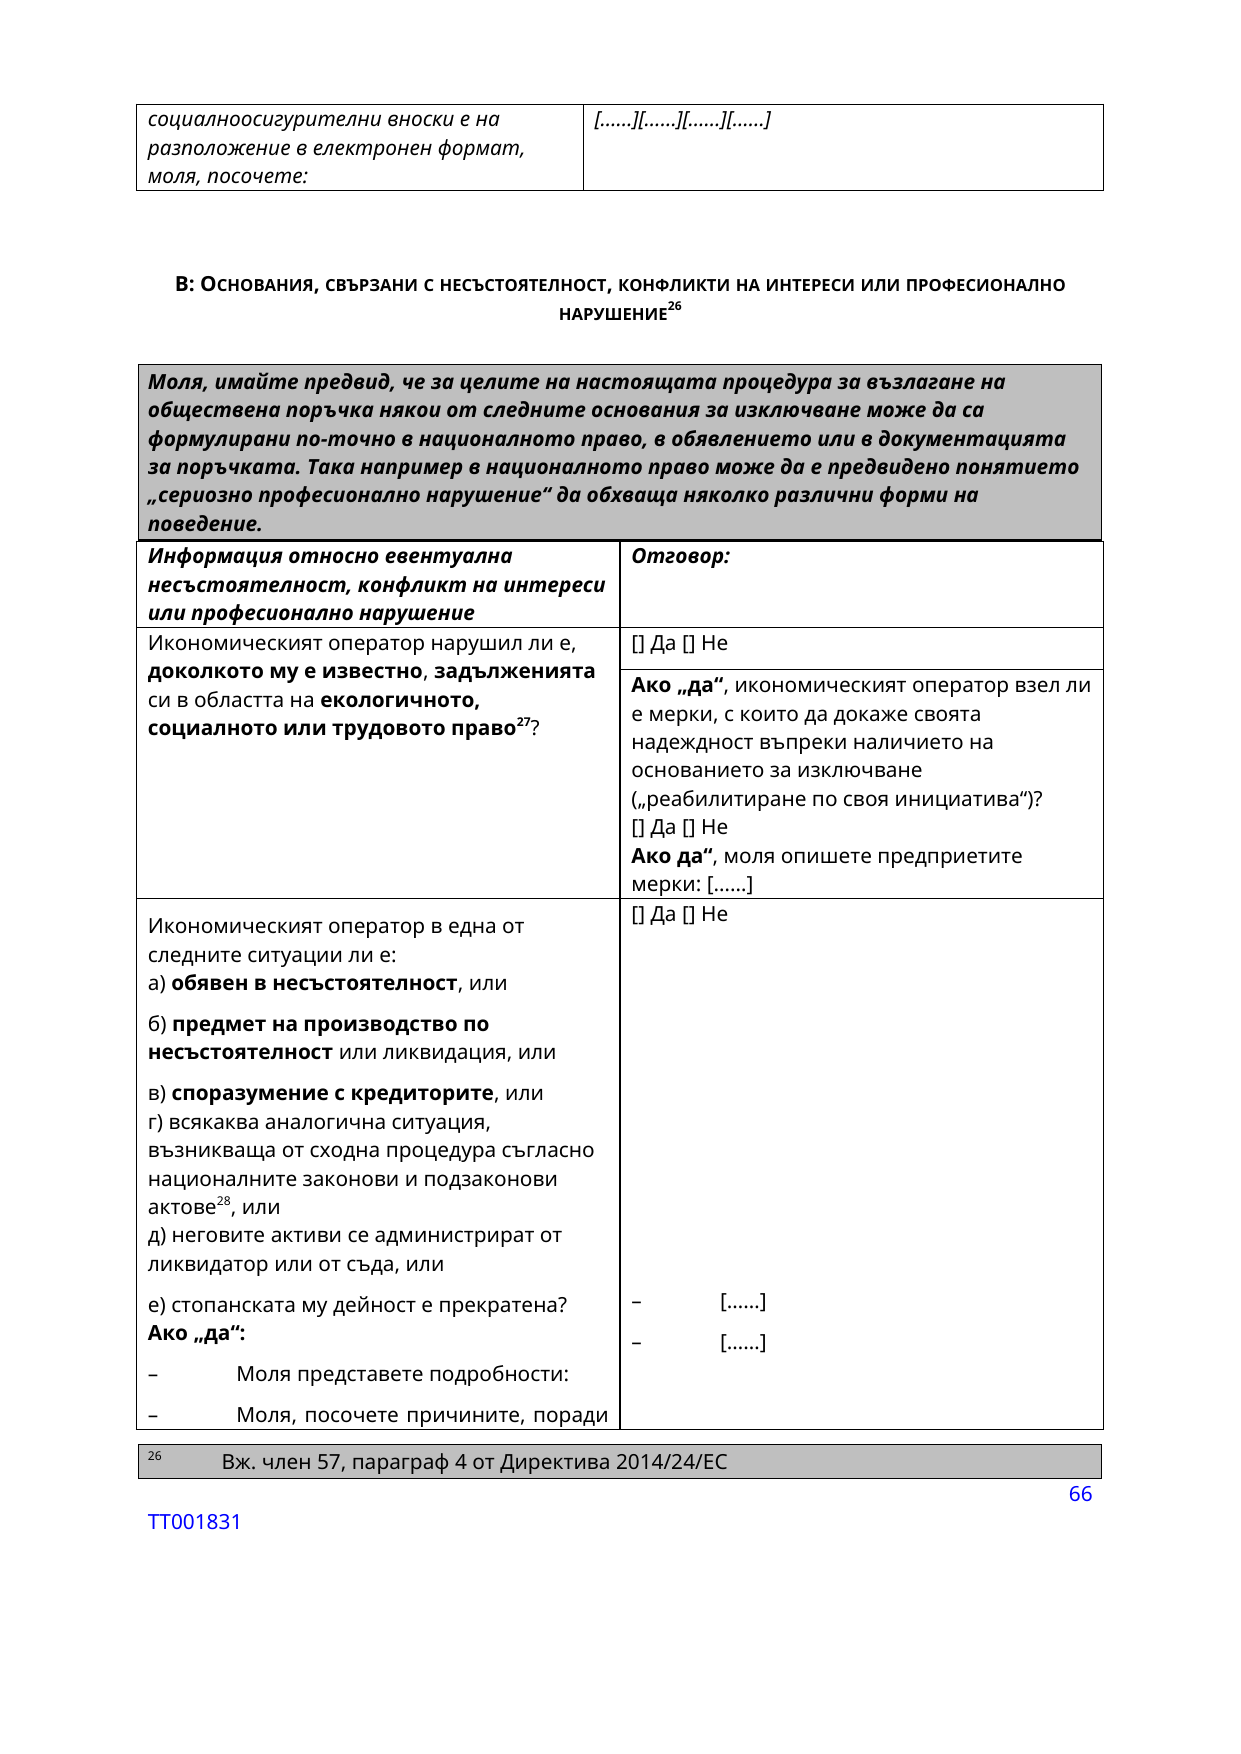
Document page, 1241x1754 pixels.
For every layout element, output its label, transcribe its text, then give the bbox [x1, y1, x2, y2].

table_cell Икономическият оператор нарушил ли е, доколкото му е известно, задълженията си в областта на екологичното, социалното или трудовото право? [137, 628, 619, 898]
text В: Основания, свързани с несъстоятелност, конфликти на интереси или професионално нарушение [148, 269, 1092, 326]
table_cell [621, 899, 1103, 1429]
table_header Отговор: [621, 542, 1103, 627]
table_header Информация относно евентуална несъстоятелност, конфликт на интереси или професионално нарушение [137, 542, 619, 627]
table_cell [137, 899, 619, 1429]
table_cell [137, 105, 583, 190]
table_cell [] Да [] Не [621, 628, 1103, 669]
text Моля, имайте предвид, че за целите на настоящата процедура за възлагане на обществена поръчка някои от следните основания за изключване може да са формулирани по-точно в националното право, в обявлението или в документацията за поръчката. Така например в националното право може да е предвидено понятието „сериозно професионално нарушение“ да обхваща няколко различни форми на поведение. [139, 365, 1101, 539]
table_cell Ако „да“, икономическият оператор взел ли е мерки, с които да докаже своята надеждност въпреки наличието на основанието за изключване („реабилитиране по своя инициатива“)? [] Да [] Не Ако да“, моля опишете предприетите мерки: [……] [621, 670, 1103, 898]
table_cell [584, 105, 1103, 190]
